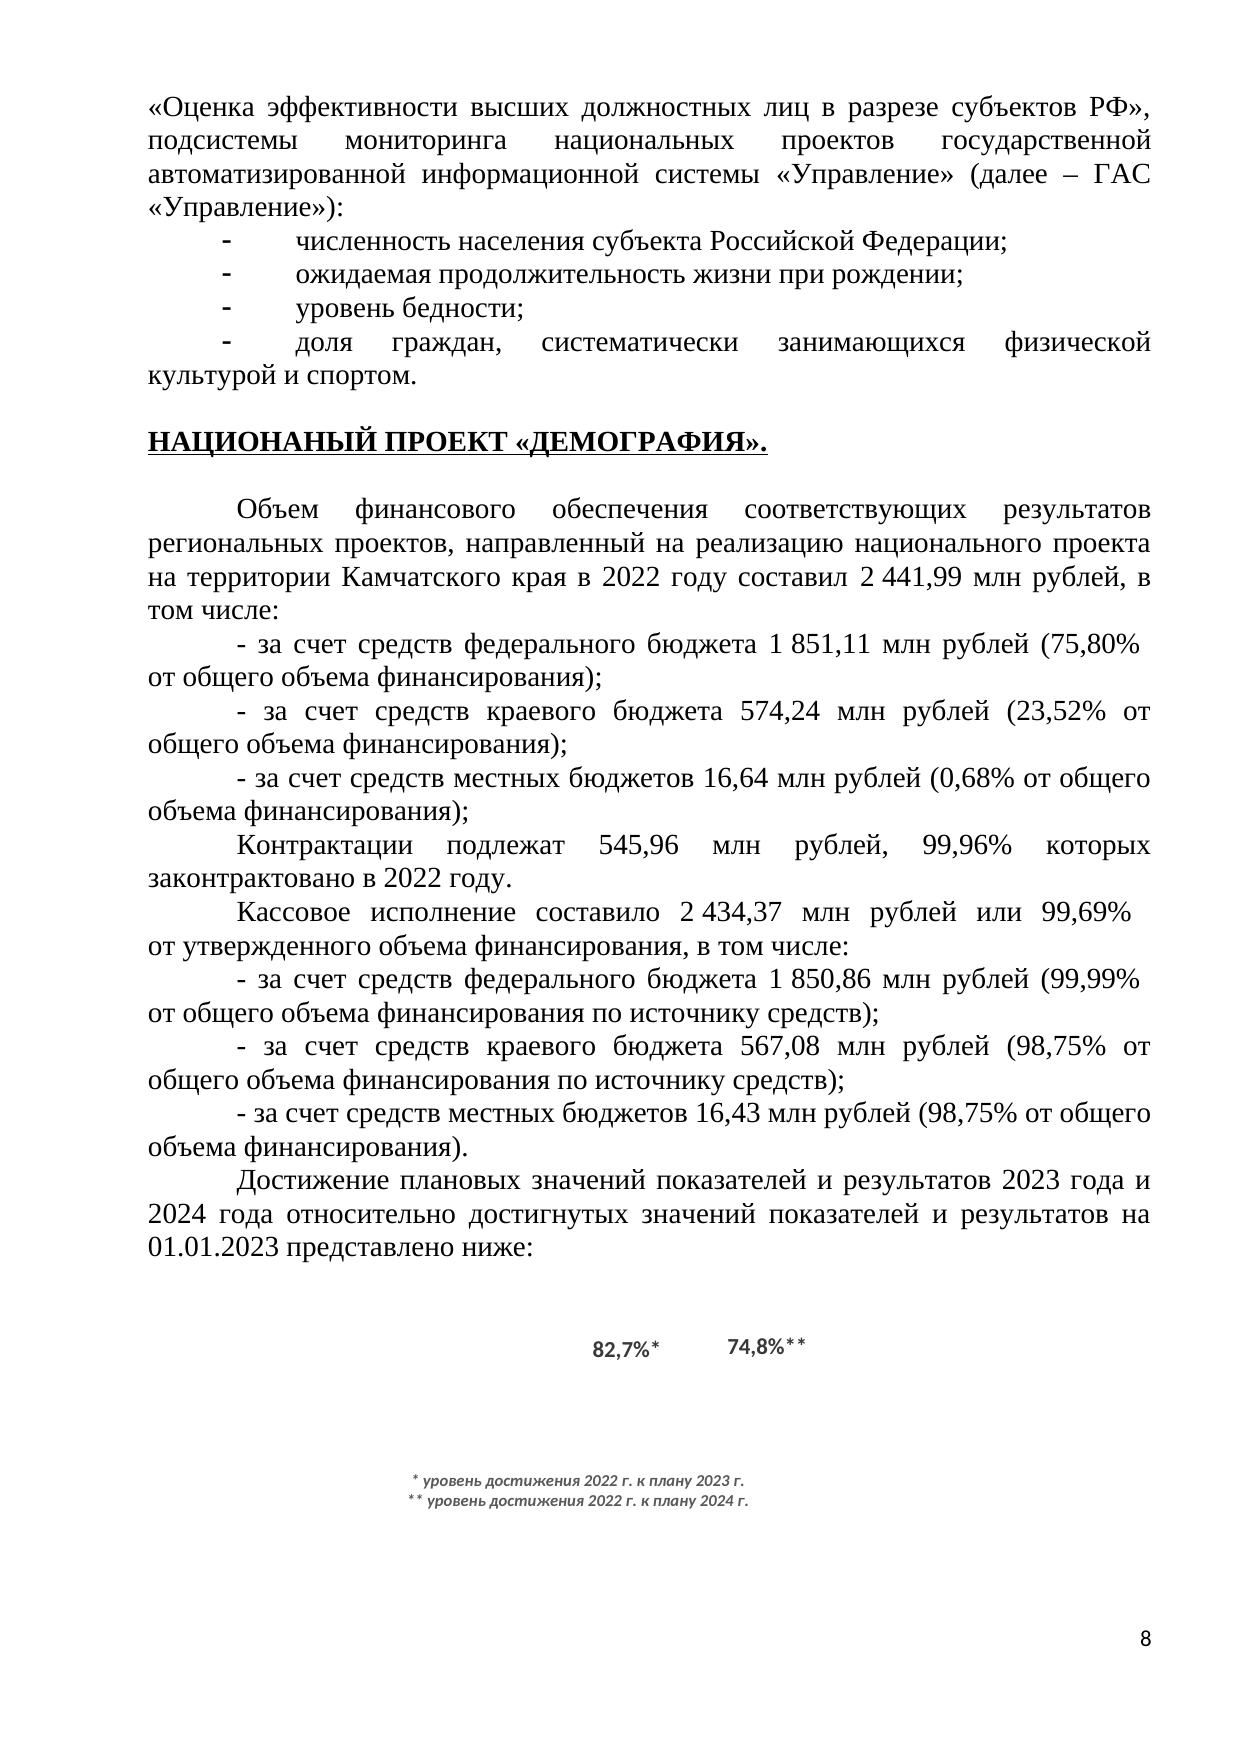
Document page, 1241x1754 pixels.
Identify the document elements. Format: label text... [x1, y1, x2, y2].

text НАЦИОНАНЫЙ ПРОЕКТ «ДЕМОГРАФИЯ». [148, 424, 1152, 458]
text Контрактации подлежат 545,96 млн рублей, 99,96% которых законтрактовано в 2022 году. [148, 827, 1152, 894]
text - за счет средств федерального бюджета 1 850,86 млн рублей (99,99% от общего объема финансирования по источнику средств); [148, 961, 1152, 1028]
list численность населения субъекта Российской Федерации; [148, 223, 1152, 256]
list доля граждан, систематически занимающихся физической культурой и спортом. [148, 324, 1152, 391]
text - за счет средств краевого бюджета 574,24 млн рублей (23,52% от общего объема финансирования); [148, 693, 1152, 760]
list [148, 89, 1152, 223]
text - за счет средств краевого бюджета 567,08 млн рублей (98,75% от общего объема финансирования по источнику средств); [148, 1028, 1152, 1095]
list ожидаемая продолжительность жизни при рождении; [148, 256, 1152, 290]
text Достижение плановых значений показателей и результатов 2023 года и 2024 года относительно достигнутых значений показателей и результатов на 01.01.2023 представлено ниже: [148, 1162, 1152, 1263]
list уровень бедности; [148, 290, 1152, 324]
text Кассовое исполнение составило 2 434,37 млн рублей или 99,69% от утвержденного объема финансирования, в том числе: [148, 894, 1152, 961]
text - за счет средств местных бюджетов 16,64 млн рублей (0,68% от общего объема финансирования); [148, 760, 1152, 827]
text - за счет средств федерального бюджета 1 851,11 млн рублей (75,80% от общего объема финансирования); [148, 626, 1152, 693]
text Объем финансового обеспечения соответствующих результатов региональных проектов, направленный на реализацию национального проекта на территории Камчатского края в 2022 году составил 2 441,99 млн рублей, в том числе: [148, 492, 1152, 626]
text - за счет средств местных бюджетов 16,43 млн рублей (98,75% от общего объема финансирования). [148, 1095, 1152, 1162]
